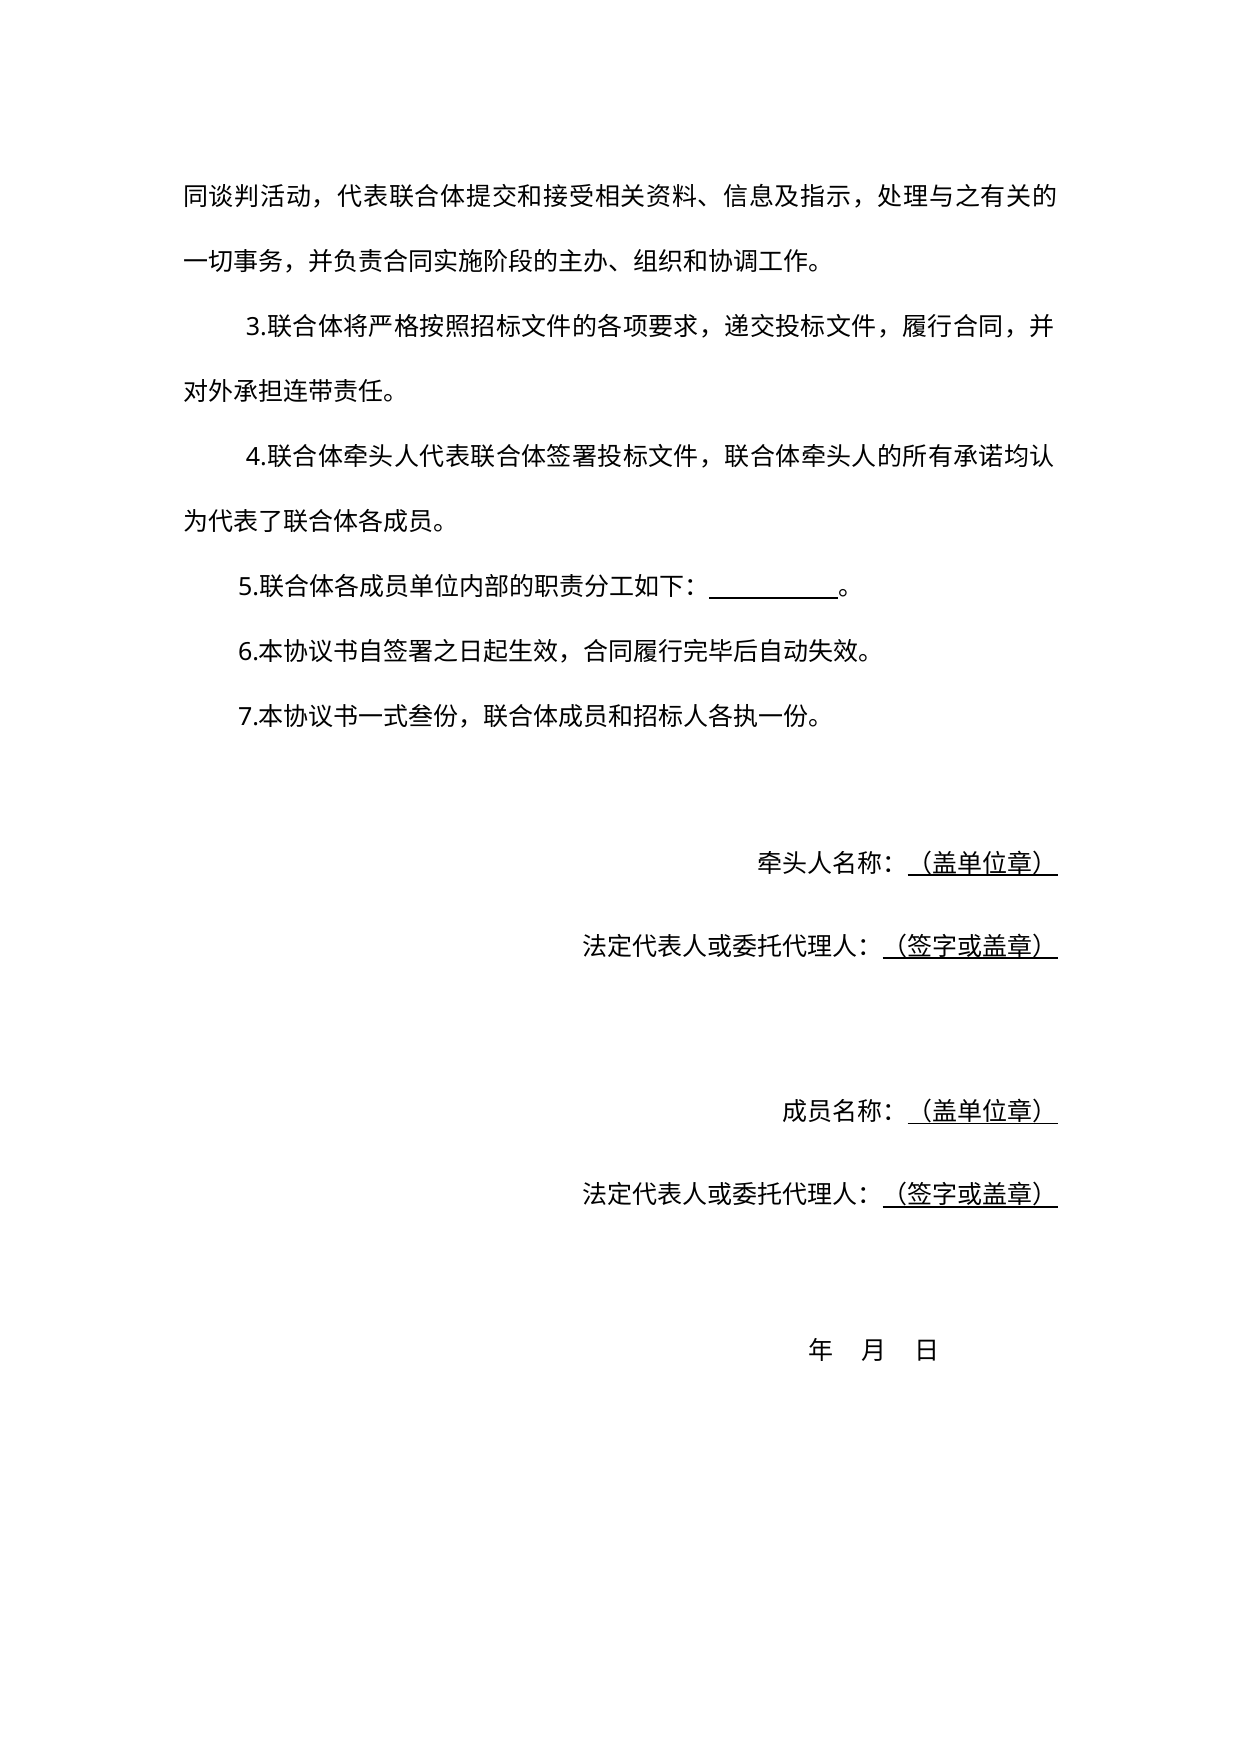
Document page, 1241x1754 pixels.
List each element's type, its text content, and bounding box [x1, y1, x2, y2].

text 成员名称：（盖单位章） [194, 1077, 1057, 1142]
text 3.联合体将严格按照招标文件的各项要求，递交投标文件，履行合同，并对外承担连带责任。 [183, 292, 1057, 422]
text 牵头人名称：（盖单位章） [194, 829, 1057, 894]
text 年 月 日 [183, 1325, 1007, 1366]
text 6.本协议书自签署之日起生效，合同履行完毕后自动失效。 [194, 617, 1057, 682]
text 7.本协议书一式叁份，联合体成员和招标人各执一份。 [194, 682, 1057, 747]
text 法定代表人或委托代理人：（签字或盖章） [194, 912, 1057, 977]
text 4.联合体牵头人代表联合体签署投标文件，联合体牵头人的所有承诺均认为代表了联合体各成员。 [183, 422, 1057, 552]
text 法定代表人或委托代理人：（签字或盖章） [194, 1160, 1057, 1225]
text 5.联合体各成员单位内部的职责分工如下： 。 [194, 552, 1057, 617]
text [183, 162, 1057, 292]
